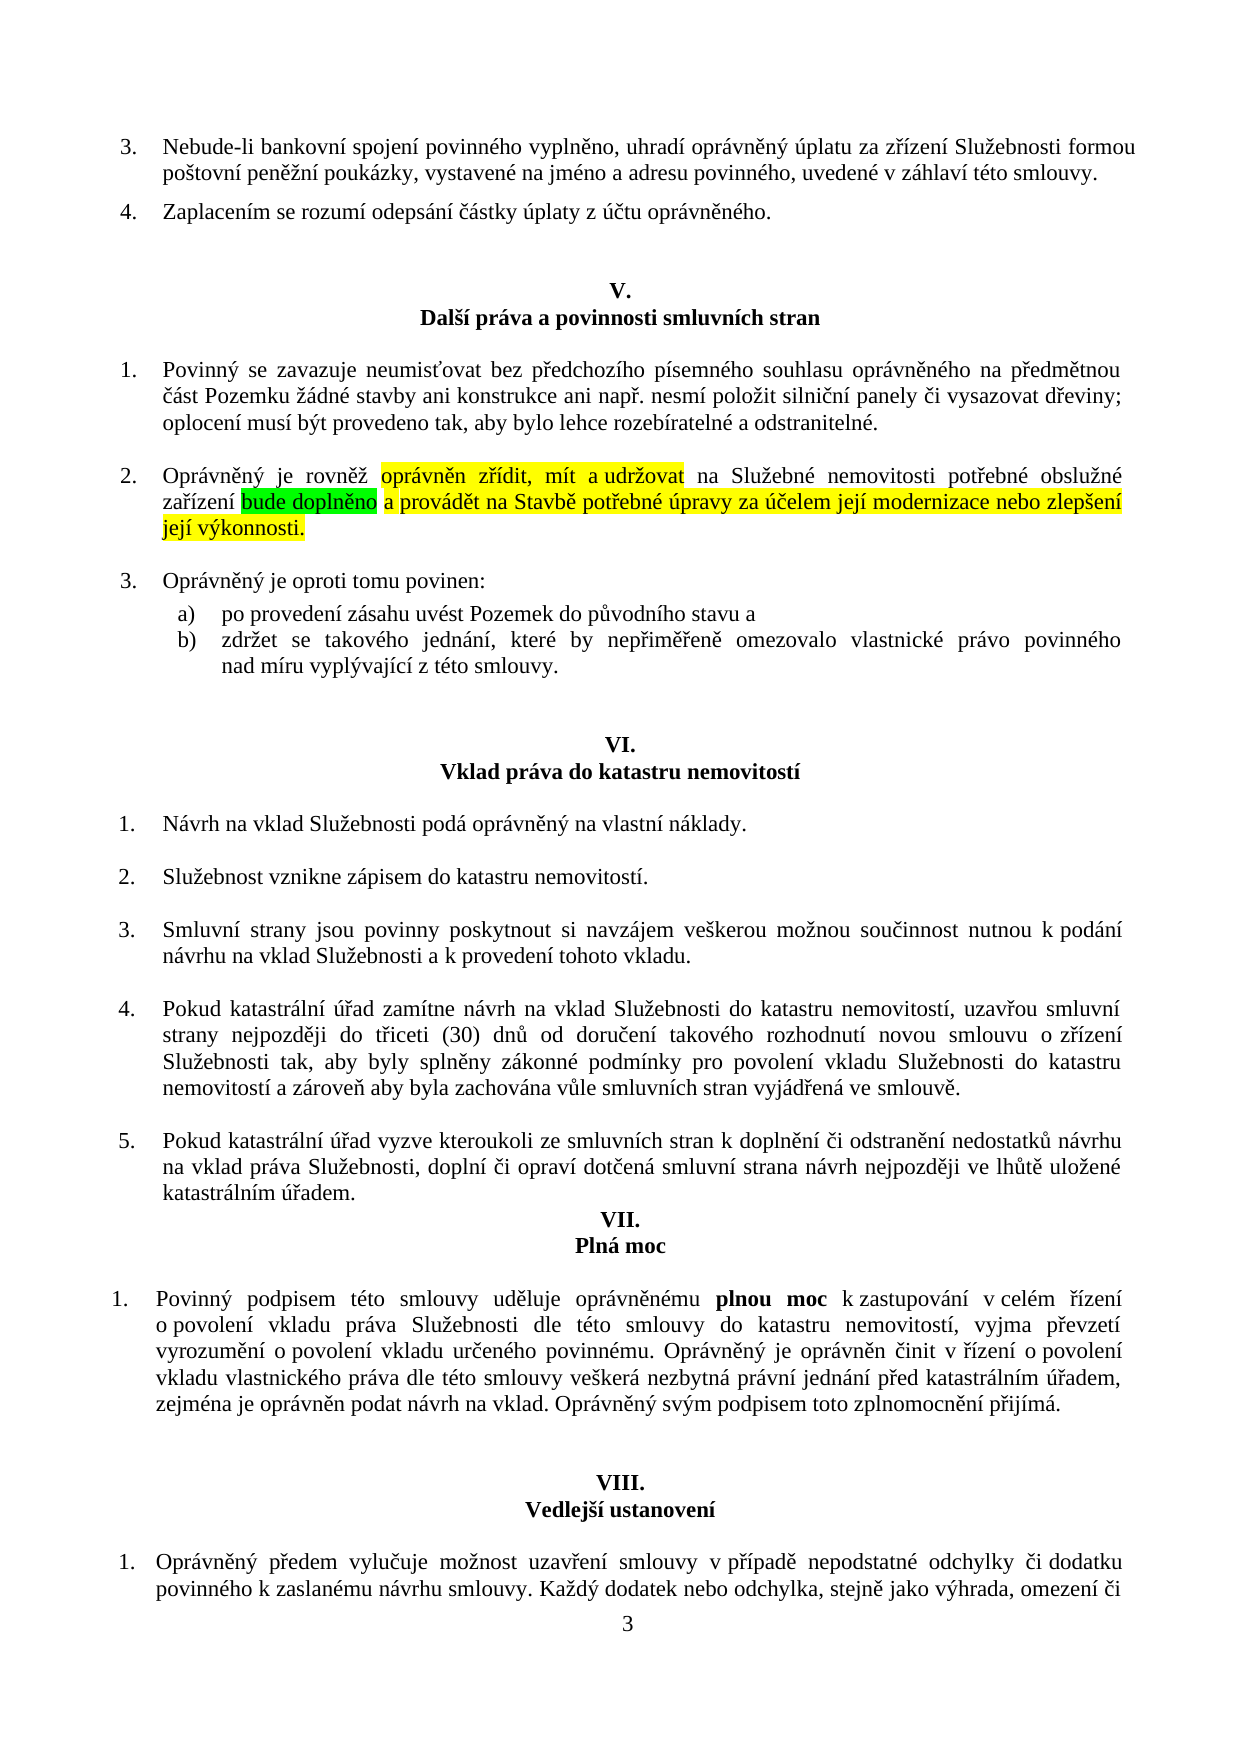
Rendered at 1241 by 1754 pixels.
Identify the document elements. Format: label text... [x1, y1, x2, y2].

list Nebude-li bankovní spojení povinného vyplněno, uhradí oprávněný úplatu za zřízení Služebnosti formou poštovní peněžní poukázky, vystavené na jméno a adresu povinného, uvedené v záhlaví této smlouvy. [120, 133, 1137, 186]
list Oprávněný je oproti tomu povinen: [120, 567, 1122, 593]
text Vedlejší ustanovení [118, 1496, 1122, 1522]
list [118, 1548, 1122, 1601]
list Služebnost vznikne zápisem do katastru nemovitostí. [118, 863, 1122, 889]
list po provedení zásahu uvést Pozemek do původního stavu a [177, 600, 1122, 626]
list Smluvní strany jsou povinny poskytnout si navzájem veškerou možnou součinnost nutnou k podání návrhu na vklad Služebnosti a k provedení tohoto vkladu. [118, 916, 1122, 969]
list Povinný podpisem této smlouvy uděluje oprávněnému plnou moc k zastupování v celém řízení o povolení vkladu práva Služebnosti dle této smlouvy do katastru nemovitostí, vyjma převzetí vyrozumění o povolení vkladu určeného povinnému. Oprávněný je oprávněn činit v řízení o povolení vkladu vlastnického práva dle této smlouvy veškerá nezbytná právní jednání před katastrálním úřadem, zejména je oprávněn podat návrh na vklad. Oprávněný svým podpisem toto zplnomocnění přijímá. [111, 1285, 1122, 1417]
list Povinný se zavazuje neumisťovat bez předchozího písemného souhlasu oprávněného na předmětnou část Pozemku žádné stavby ani konstrukce ani např. nesmí položit silniční panely či vysazovat dřeviny; oplocení musí být provedeno tak, aby bylo lehce rozebíratelné a odstranitelné. [120, 356, 1122, 435]
list Pokud katastrální úřad vyzve kteroukoli ze smluvních stran k doplnění či odstranění nedostatků návrhu na vklad práva Služebnosti, doplní či opraví dotčená smluvní strana návrh nejpozději ve lhůtě uložené katastrálním úřadem. [118, 1127, 1122, 1206]
text VIII. [118, 1469, 1122, 1496]
text Vklad práva do katastru nemovitostí [118, 758, 1122, 784]
text Plná moc [118, 1232, 1122, 1258]
list Zaplacením se rozumí odepsání částky úplaty z účtu oprávněného. [120, 198, 1122, 224]
text VII. [118, 1206, 1122, 1232]
text Další práva a povinnosti smluvních stran [118, 303, 1122, 330]
list Návrh na vklad Služebnosti podá oprávněný na vlastní náklady. [118, 811, 1122, 837]
text VI. [118, 731, 1122, 758]
text V. [118, 277, 1122, 303]
list Oprávněný je rovněž oprávněn zřídit, mít a udržovat na Služebné nemovitosti potřebné obslužné zařízení bude doplněno a provádět na Stavbě potřebné úpravy za účelem její modernizace nebo zlepšení její výkonnosti. [120, 462, 1122, 541]
list zdržet se takového jednání, které by nepřiměřeně omezovalo vlastnické právo povinného nad míru vyplývající z této smlouvy. [177, 626, 1122, 679]
list Pokud katastrální úřad zamítne návrh na vklad Služebnosti do katastru nemovitostí, uzavřou smluvní strany nejpozději do třiceti (30) dnů od doručení takového rozhodnutí novou smlouvu o zřízení Služebnosti tak, aby byly splněny zákonné podmínky pro povolení vkladu Služebnosti do katastru nemovitostí a zároveň aby byla zachována vůle smluvních stran vyjádřená ve smlouvě. [118, 995, 1122, 1100]
